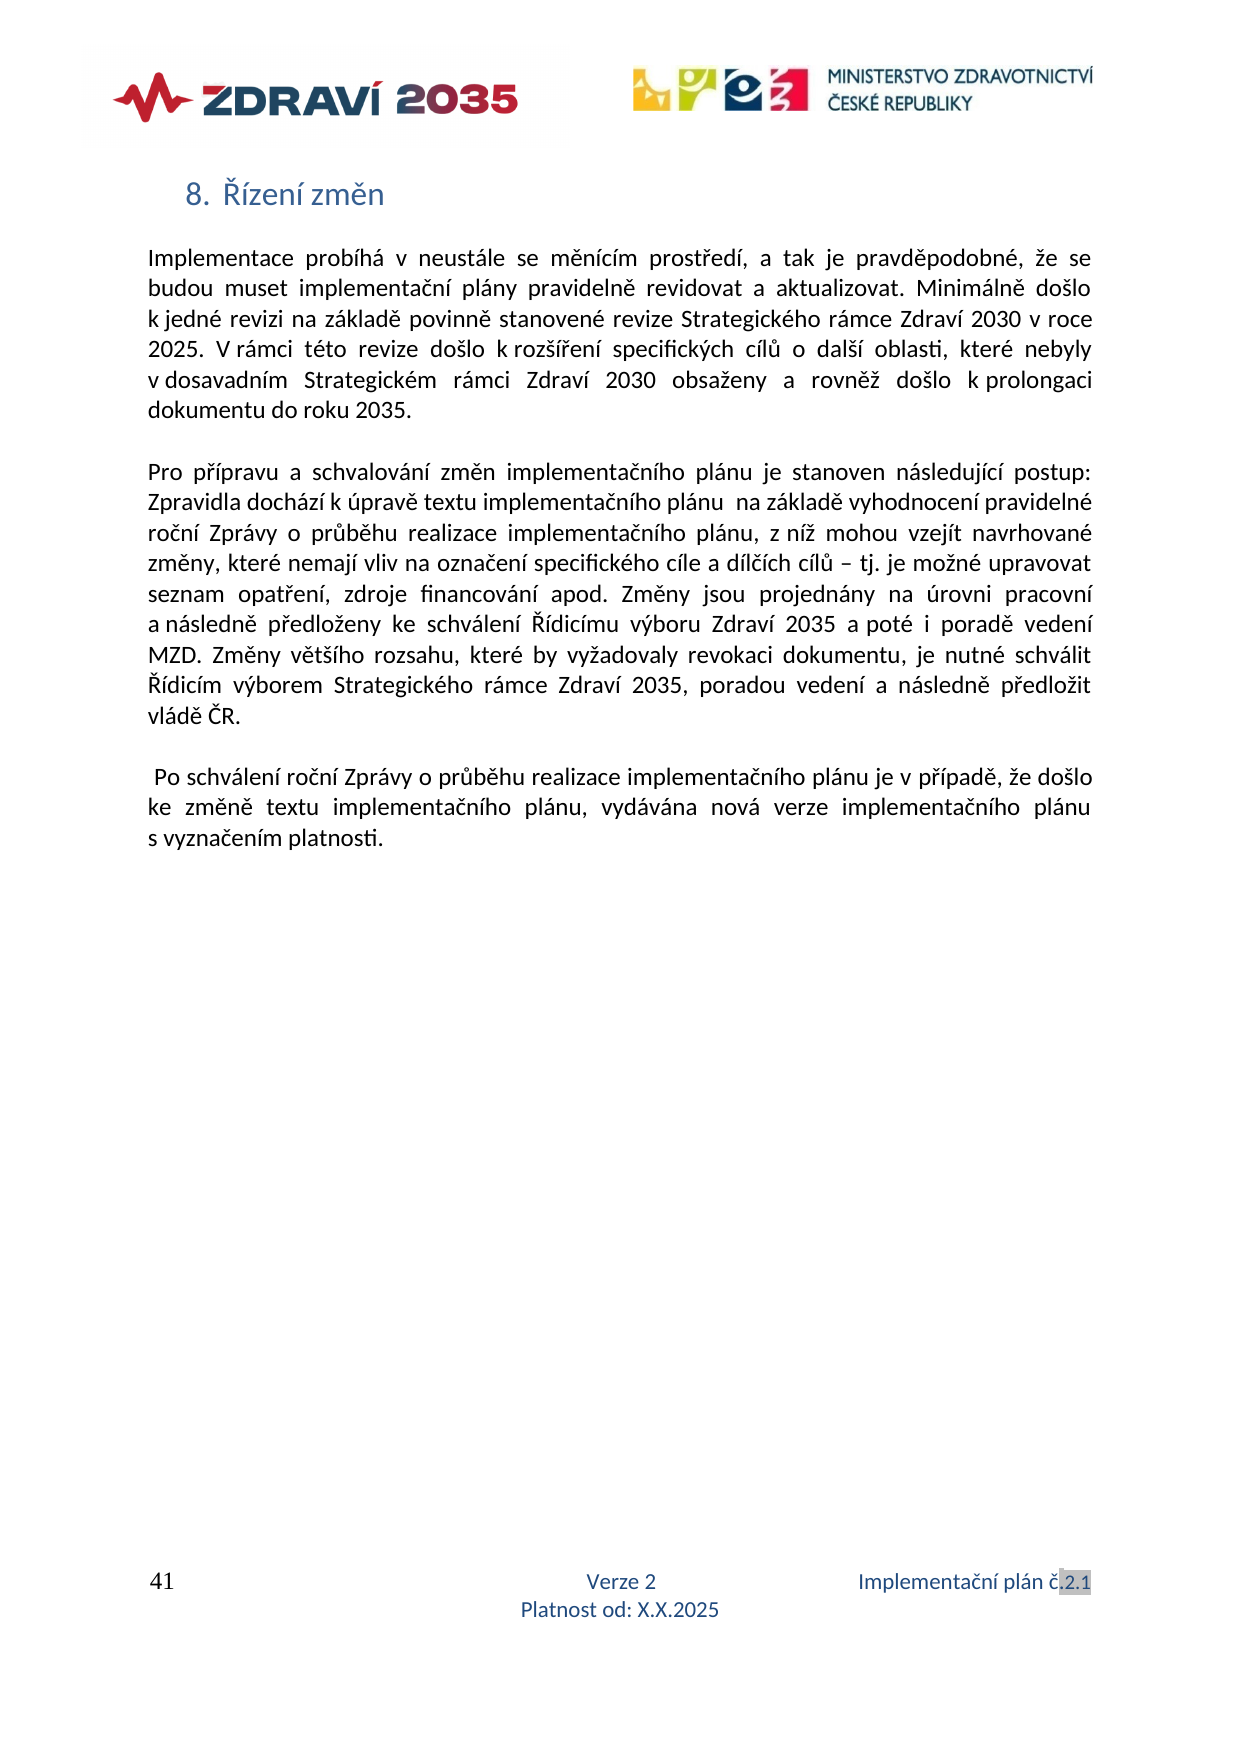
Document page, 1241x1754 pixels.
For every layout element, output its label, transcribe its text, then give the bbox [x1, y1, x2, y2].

picture [81, 44, 571, 148]
text Po schválení roční Zprávy o průběhu realizace implementačního plánu je v případě, že došlo ke změně textu implementačního plánu, vydávána nová verze implementačního plánu s vyznačením platnosti. [148, 761, 1093, 852]
subtitle Řízení změn [185, 173, 1093, 213]
picture [633, 65, 1093, 111]
text Pro přípravu a schvalování změn implementačního plánu je stanoven následující postup: Zpravidla dochází k úpravě textu implementačního plánu na základě vyhodnocení pravidelné roční Zprávy o průběhu realizace implementačního plánu, z níž mohou vzejít navrhované změny, které nemají vliv na označení specifického cíle a dílčích cílů – tj. je možné upravovat seznam opatření, zdroje financování apod. Změny jsou projednány na úrovni pracovní a následně předloženy ke schválení Řídicímu výboru Zdraví 2035 a poté i poradě vedení MZD. Změny většího rozsahu, které by vyžadovaly revokaci dokumentu, je nutné schválit Řídicím výborem Strategického rámce Zdraví 2035, poradou vedení a následně předložit vládě ČR. [148, 456, 1093, 730]
text Implementace probíhá v neustále se měnícím prostředí, a tak je pravděpodobné, že se budou muset implementační plány pravidelně revidovat a aktualizovat. Minimálně došlo k jedné revizi na základě povinně stanovené revize Strategického rámce Zdraví 2030 v roce 2025. V rámci této revize došlo k rozšíření specifických cílů o další oblasti, které nebyly v dosavadním Strategickém rámci Zdraví 2030 obsaženy a rovněž došlo k prolongaci dokumentu do roku 2035. [148, 242, 1093, 425]
